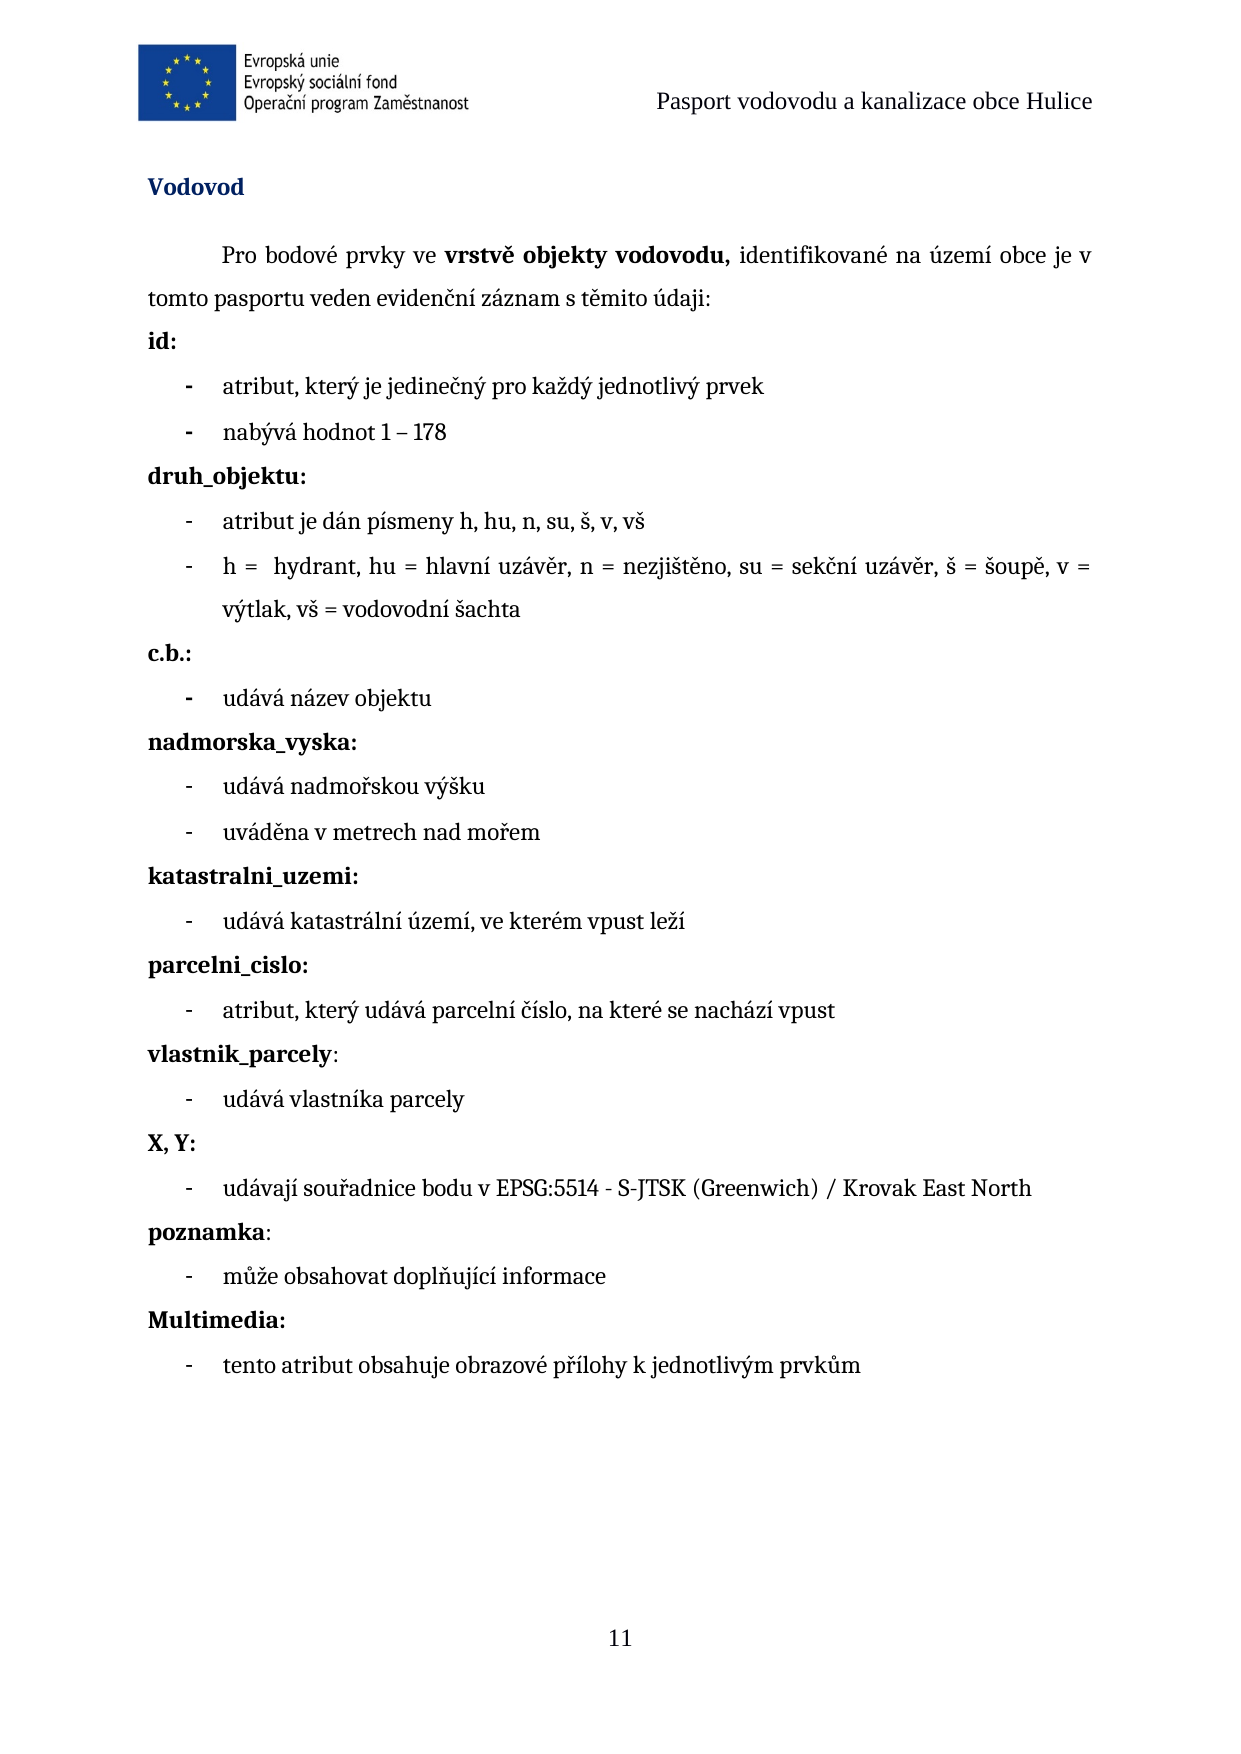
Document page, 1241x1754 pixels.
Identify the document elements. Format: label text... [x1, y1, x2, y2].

text katastralni_uzemi: [148, 862, 1092, 891]
text vlastnik_parcely: [148, 1040, 1092, 1068]
text id: [148, 327, 1092, 356]
list uváděna v metrech nad mořem [185, 816, 1092, 847]
list h = hydrant, hu = hlavní uzávěr, n = nezjištěno, su = sekční uzávěr, š = šoupě, v = výtlak, vš = vodovodní šachta [185, 551, 1092, 624]
text Vodovod [148, 173, 1092, 201]
list udává katastrální území, ve kterém vpust leží [185, 905, 1092, 936]
text druh_objektu: [148, 462, 1092, 490]
list udává nadmořskou výšku [185, 771, 1092, 801]
list udává vlastníka parcely [185, 1083, 1092, 1113]
list udávají souřadnice bodu v EPSG:5514 - S-JTSK (Greenwich) / Krovak East North [185, 1172, 1092, 1202]
list může obsahovat doplňující informace [185, 1261, 1092, 1291]
list atribut, který je jedinečný pro každý jednotlivý prvek [185, 370, 1092, 401]
text Pro bodové prvky ve vrstvě objekty vodovodu, identifikované na území obce je v tomto pasportu veden evidenční záznam s těmito údaji: [148, 241, 1092, 313]
text Multimedia: [148, 1306, 1092, 1335]
list nabývá hodnot 1 – 178 [185, 416, 1092, 446]
list atribut je dán písmeny h, hu, n, su, š, v, vš [185, 505, 1092, 535]
text X, Y: [148, 1128, 1092, 1157]
list udává název objektu [185, 682, 1092, 712]
text nadmorska_vyska: [148, 727, 1092, 756]
list atribut, který udává parcelní číslo, na které se nachází vpust [185, 994, 1092, 1024]
list tento atribut obsahuje obrazové přílohy k jednotlivým prvkům [185, 1349, 1092, 1380]
picture [136, 42, 469, 123]
text parcelni_cislo: [148, 951, 1092, 979]
text poznamka: [148, 1217, 1092, 1246]
text c.b.: [148, 638, 1092, 667]
